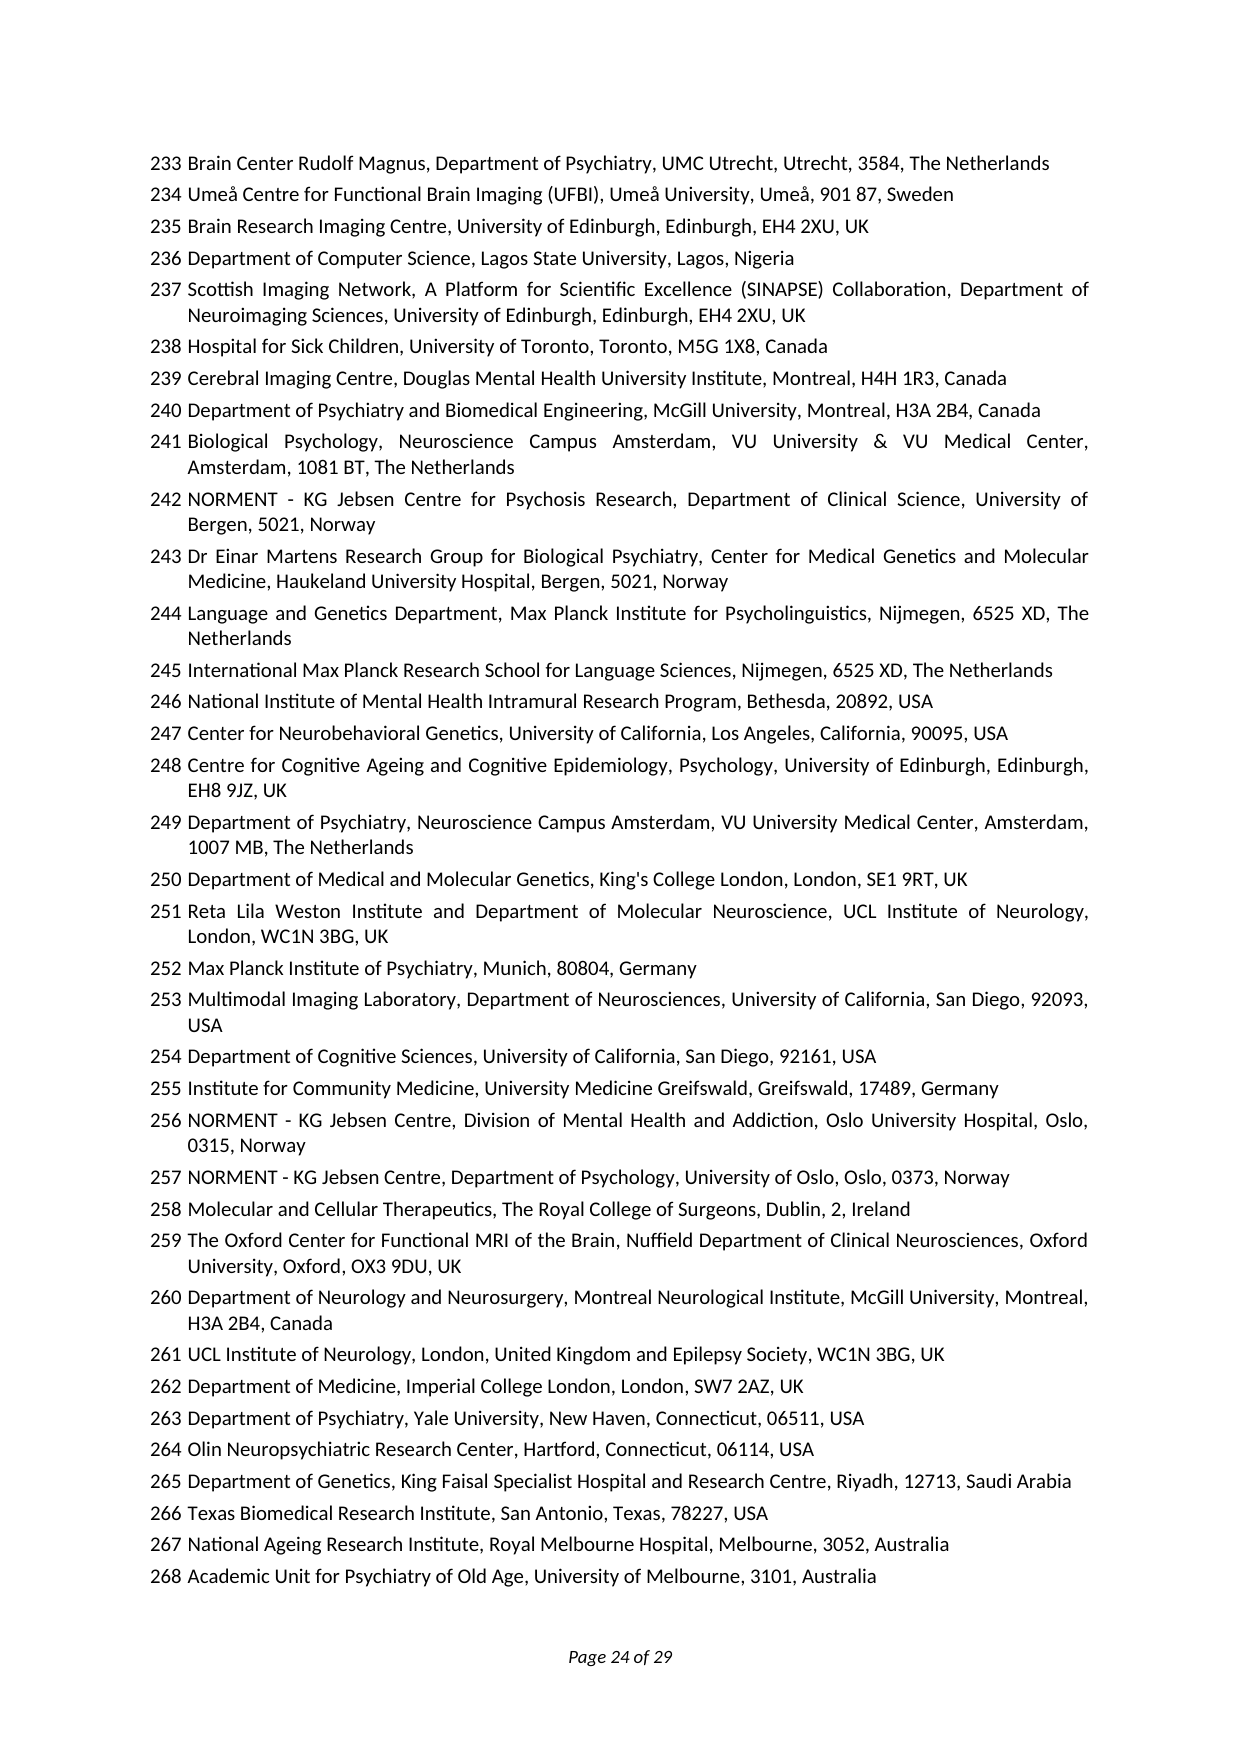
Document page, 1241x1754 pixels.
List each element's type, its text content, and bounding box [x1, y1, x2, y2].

text 265 Department of Genetics, King Faisal Specialist Hospital and Research Centre, Riyadh, 12713, Saudi Arabia [150, 1468, 1090, 1494]
text 239 Cerebral Imaging Centre, Douglas Mental Health University Institute, Montreal, H4H 1R3, Canada [150, 365, 1090, 391]
text 248 Centre for Cognitive Ageing and Cognitive Epidemiology, Psychology, University of Edinburgh, Edinburgh, EH8 9JZ, UK [150, 752, 1090, 803]
text 251 Reta Lila Weston Institute and Department of Molecular Neuroscience, UCL Institute of Neurology, London, WC1N 3BG, UK [150, 898, 1090, 949]
text 267 National Ageing Research Institute, Royal Melbourne Hospital, Melbourne, 3052, Australia [150, 1532, 1090, 1557]
text 233 Brain Center Rudolf Magnus, Department of Psychiatry, UMC Utrecht, Utrecht, 3584, The Netherlands [150, 150, 1090, 175]
text 237 Scottish Imaging Network, A Platform for Scientific Excellence (SINAPSE) Collaboration, Department of Neuroimaging Sciences, University of Edinburgh, Edinburgh, EH4 2XU, UK [150, 277, 1090, 327]
text 246 National Institute of Mental Health Intramural Research Program, Bethesda, 20892, USA [150, 689, 1090, 714]
text 259 The Oxford Center for Functional MRI of the Brain, Nuffield Department of Clinical Neurosciences, Oxford University, Oxford, OX3 9DU, UK [150, 1227, 1090, 1278]
text 247 Center for Neurobehavioral Genetics, University of California, Los Angeles, California, 90095, USA [150, 720, 1090, 746]
text 256 NORMENT - KG Jebsen Centre, Division of Mental Health and Addiction, Oslo University Hospital, Oslo, 0315, Norway [150, 1107, 1090, 1158]
text 244 Language and Genetics Department, Max Planck Institute for Psycholinguistics, Nijmegen, 6525 XD, The Netherlands [150, 600, 1090, 651]
text 242 NORMENT - KG Jebsen Centre for Psychosis Research, Department of Clinical Science, University of Bergen, 5021, Norway [150, 486, 1090, 537]
text 236 Department of Computer Science, Lagos State University, Lagos, Nigeria [150, 245, 1090, 270]
text 254 Department of Cognitive Sciences, University of California, San Diego, 92161, USA [150, 1044, 1090, 1069]
text 243 Dr Einar Martens Research Group for Biological Psychiatry, Center for Medical Genetics and Molecular Medicine, Haukeland University Hospital, Bergen, 5021, Norway [150, 543, 1090, 594]
text 253 Multimodal Imaging Laboratory, Department of Neurosciences, University of California, San Diego, 92093, USA [150, 987, 1090, 1037]
text 250 Department of Medical and Molecular Genetics, King's College London, London, SE1 9RT, UK [150, 866, 1090, 892]
text 268 Academic Unit for Psychiatry of Old Age, University of Melbourne, 3101, Australia [150, 1563, 1090, 1589]
text 240 Department of Psychiatry and Biomedical Engineering, McGill University, Montreal, H3A 2B4, Canada [150, 397, 1090, 422]
text 261 UCL Institute of Neurology, London, United Kingdom and Epilepsy Society, WC1N 3BG, UK [150, 1342, 1090, 1367]
text 257 NORMENT - KG Jebsen Centre, Department of Psychology, University of Oslo, Oslo, 0373, Norway [150, 1164, 1090, 1189]
text 255 Institute for Community Medicine, University Medicine Greifswald, Greifswald, 17489, Germany [150, 1075, 1090, 1101]
text 262 Department of Medicine, Imperial College London, London, SW7 2AZ, UK [150, 1373, 1090, 1399]
text 252 Max Planck Institute of Psychiatry, Munich, 80804, Germany [150, 955, 1090, 980]
text 238 Hospital for Sick Children, University of Toronto, Toronto, M5G 1X8, Canada [150, 334, 1090, 359]
text 234 Umeå Centre for Functional Brain Imaging (UFBI), Umeå University, Umeå, 901 87, Sweden [150, 182, 1090, 207]
text 249 Department of Psychiatry, Neuroscience Campus Amsterdam, VU University Medical Center, Amsterdam, 1007 MB, The Netherlands [150, 809, 1090, 860]
text 264 Olin Neuropsychiatric Research Center, Hartford, Connecticut, 06114, USA [150, 1437, 1090, 1462]
text 266 Texas Biomedical Research Institute, San Antonio, Texas, 78227, USA [150, 1500, 1090, 1525]
text 258 Molecular and Cellular Therapeutics, The Royal College of Surgeons, Dublin, 2, Ireland [150, 1196, 1090, 1221]
text 235 Brain Research Imaging Centre, University of Edinburgh, Edinburgh, EH4 2XU, UK [150, 213, 1090, 239]
text 263 Department of Psychiatry, Yale University, New Haven, Connecticut, 06511, USA [150, 1405, 1090, 1430]
text 260 Department of Neurology and Neurosurgery, Montreal Neurological Institute, McGill University, Montreal, H3A 2B4, Canada [150, 1284, 1090, 1335]
text 245 International Max Planck Research School for Language Sciences, Nijmegen, 6525 XD, The Netherlands [150, 657, 1090, 682]
text 241 Biological Psychology, Neuroscience Campus Amsterdam, VU University & VU Medical Center, Amsterdam, 1081 BT, The Netherlands [150, 429, 1090, 479]
